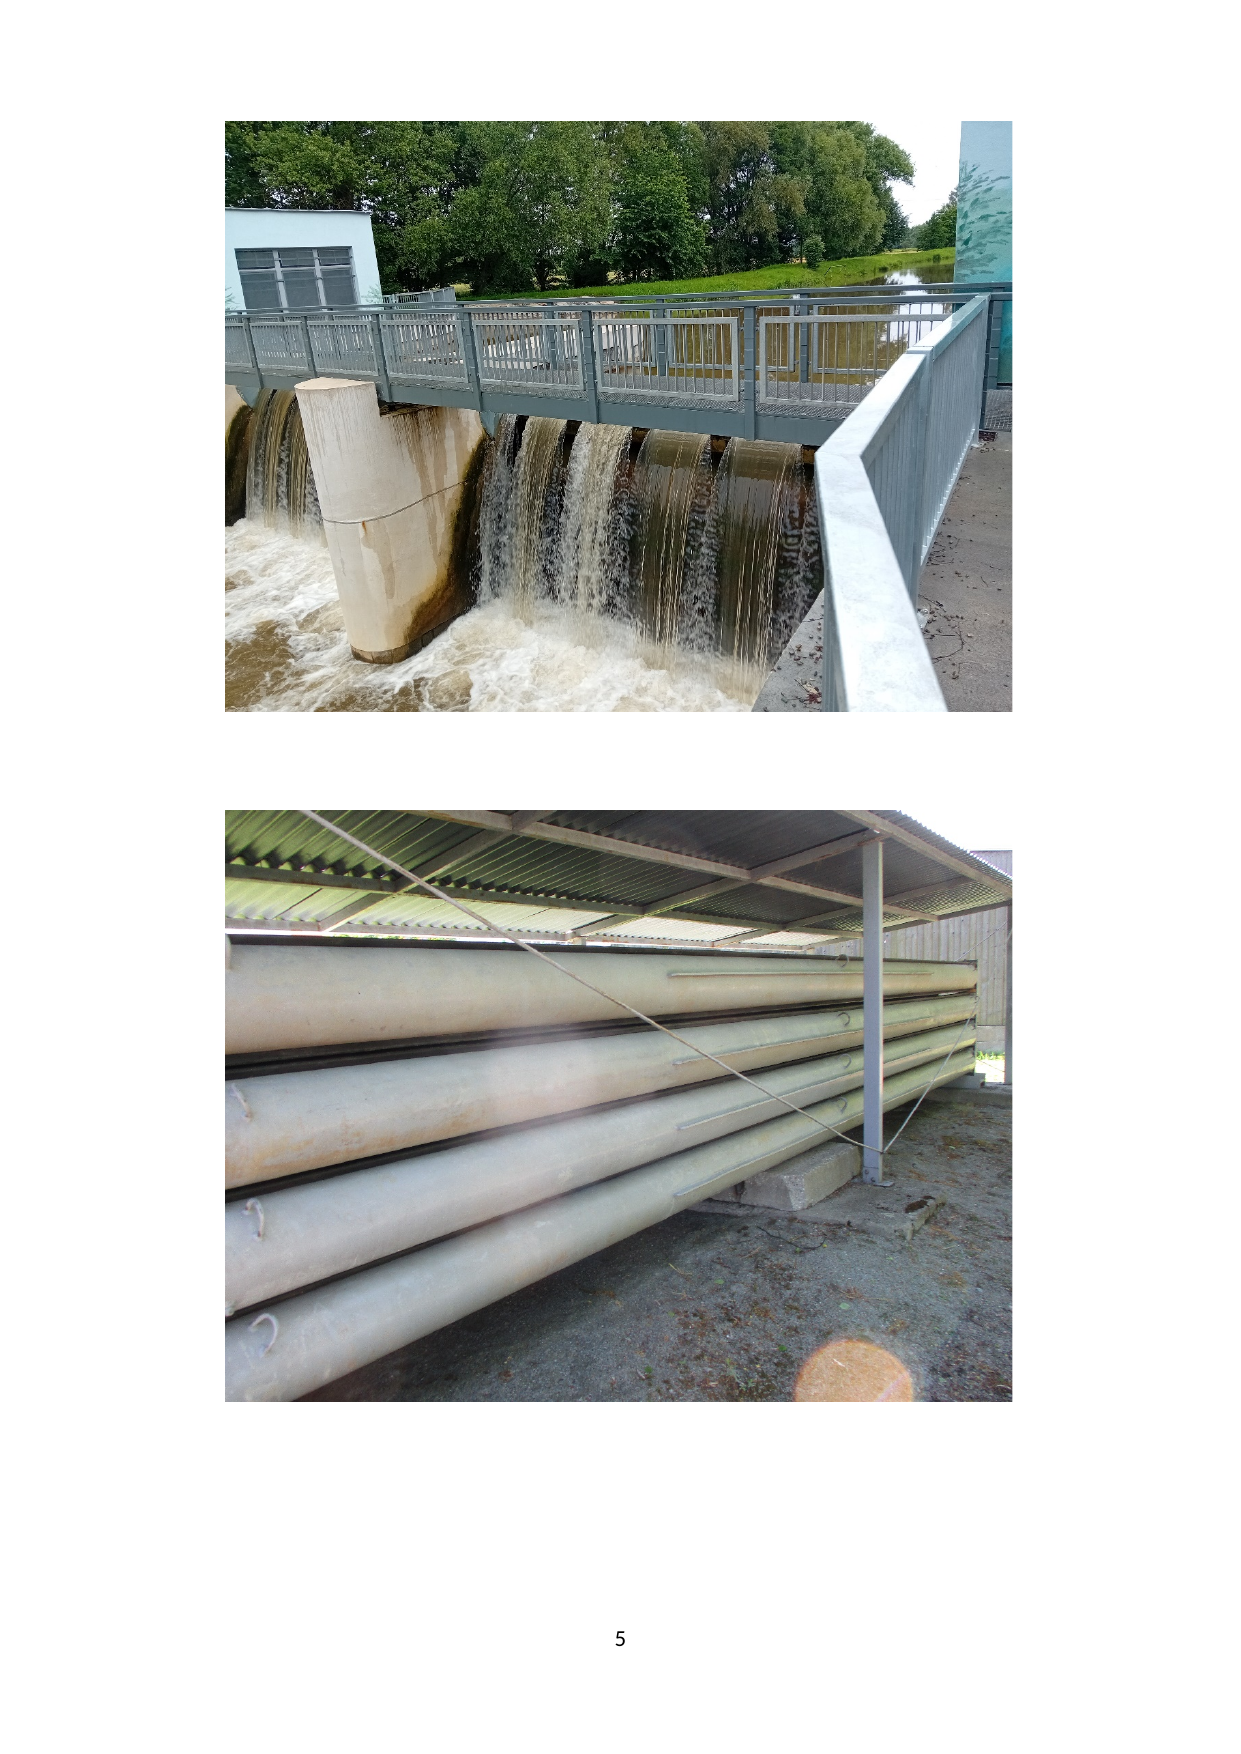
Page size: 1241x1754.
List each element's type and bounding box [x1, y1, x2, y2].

picture [225, 121, 1013, 712]
picture [225, 810, 1013, 1402]
